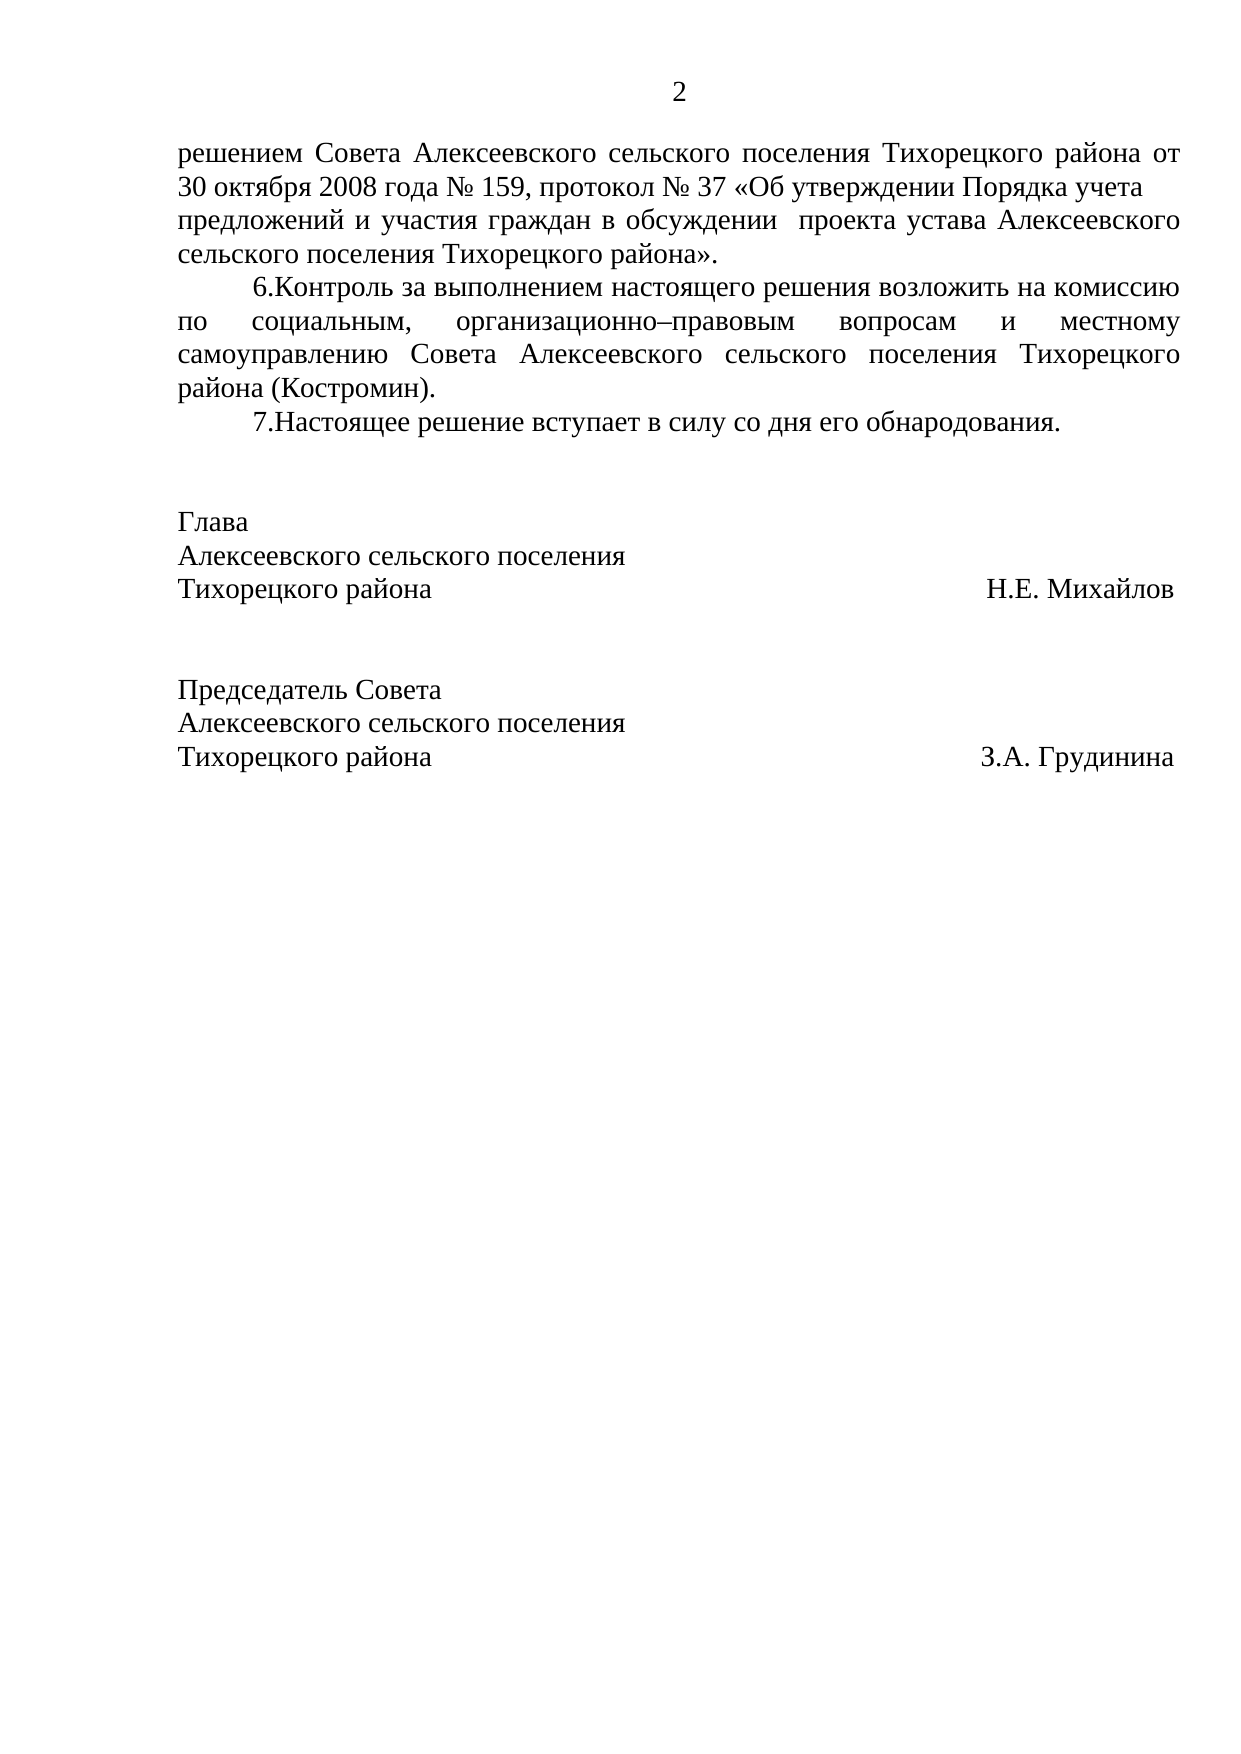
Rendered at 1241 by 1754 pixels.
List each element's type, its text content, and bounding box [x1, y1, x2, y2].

text Тихорецкого района З.А. Грудинина [177, 739, 1181, 773]
text Алексеевского сельского поселения [177, 538, 1181, 571]
text предложений и участия граждан в обсуждении проекта устава Алексеевского сельского поселения Тихорецкого района». [177, 202, 1181, 269]
text Председатель Совета [177, 672, 1181, 706]
text Глава [177, 504, 1181, 538]
text Алексеевского сельского поселения [177, 706, 1181, 739]
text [177, 135, 1181, 202]
text Тихорецкого района Н.Е. Михайлов [177, 571, 1181, 605]
text 7.Настоящее решение вступает в силу со дня его обнародования. [177, 404, 1181, 437]
text 6.Контроль за выполнением настоящего решения возложить на комиссию по социальным, организационно–правовым вопросам и местному самоуправлению Совета Алексеевского сельского поселения Тихорецкого района (Костромин). [177, 269, 1181, 404]
